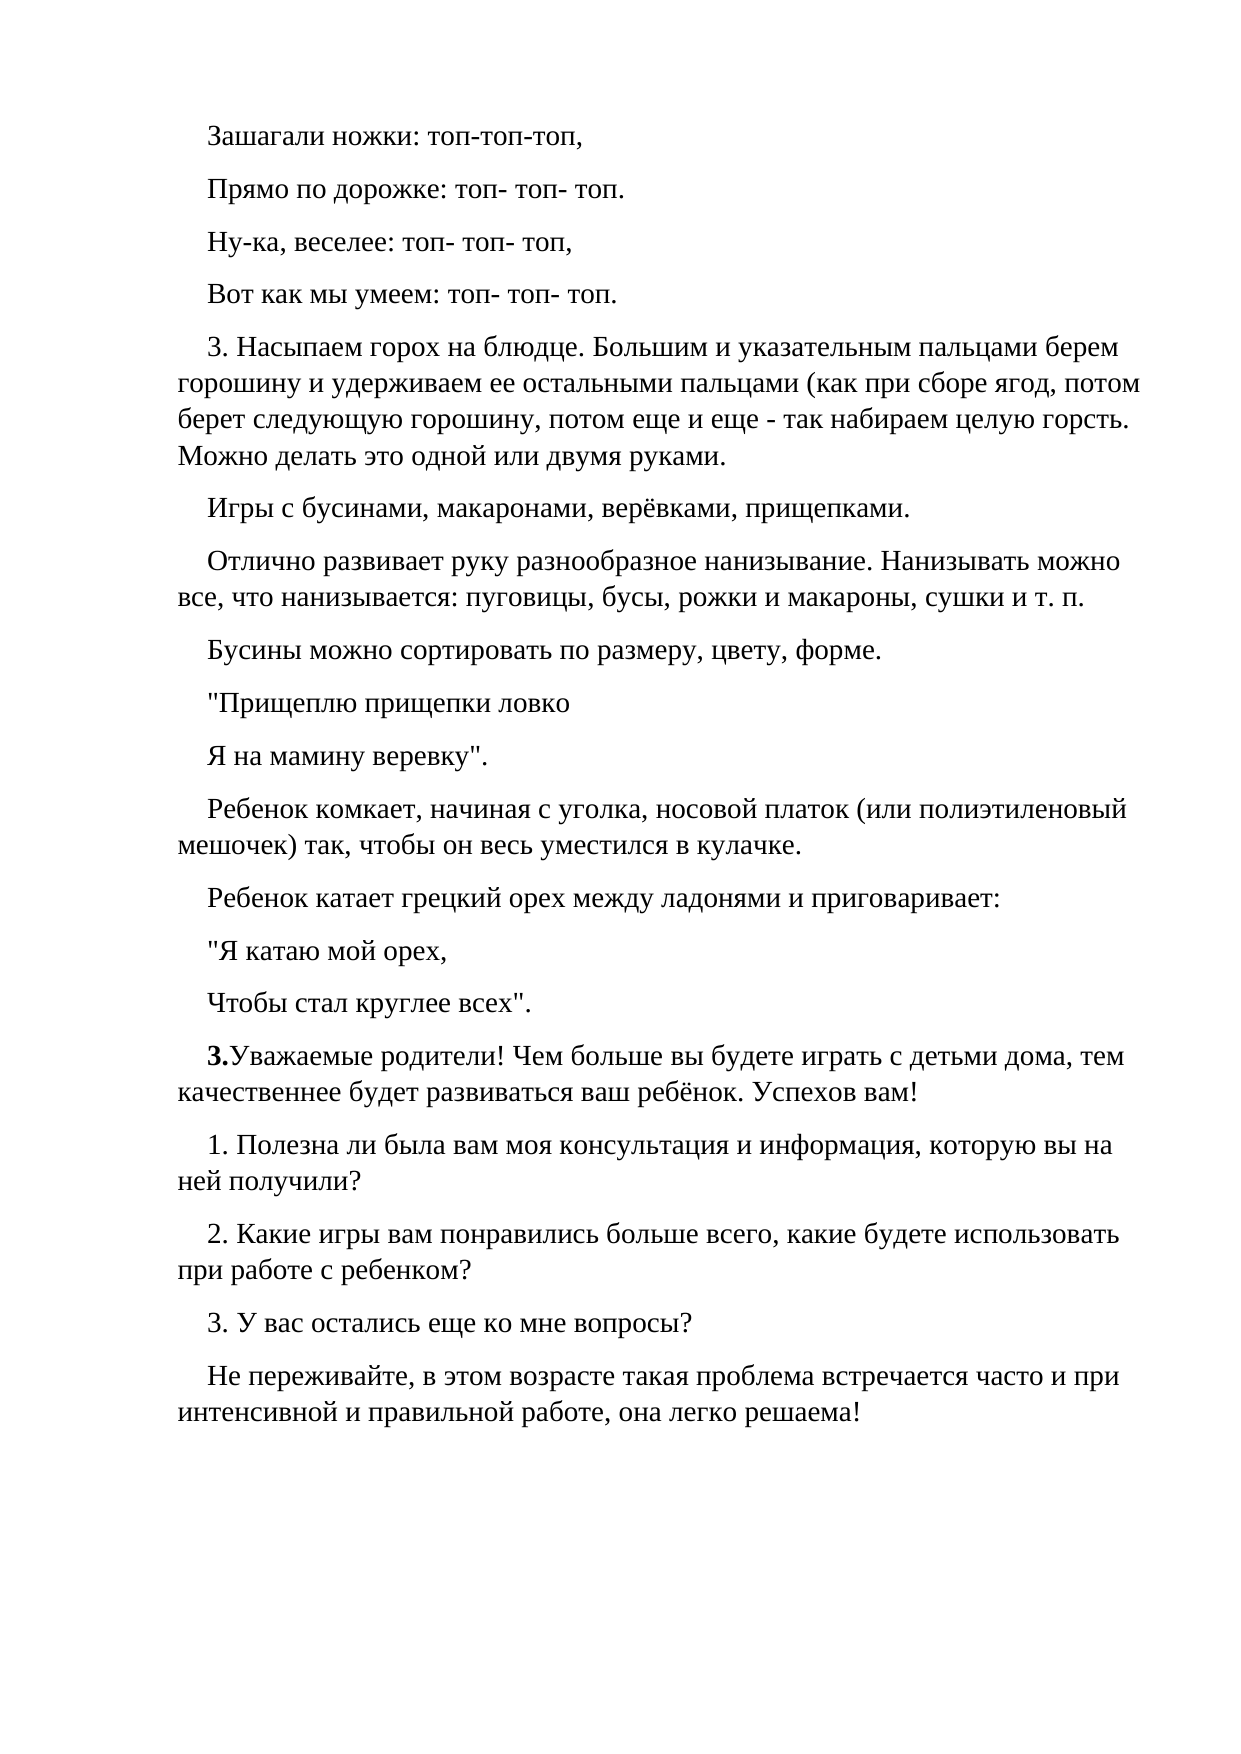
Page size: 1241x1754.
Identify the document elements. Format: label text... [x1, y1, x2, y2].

text 2. Какие игры вам понравились больше всего, какие будете использовать при работе с ребенком? [177, 1216, 1152, 1286]
text 3. Насыпаем горох на блюдце. Большим и указательным пальцами берем горошину и удерживаем ее остальными пальцами (как при сборе ягод, потом берет следующую горошину, потом еще и еще - так набираем целую горсть. Можно делать это одной или двумя руками. [177, 329, 1152, 471]
text 3.Уважаемые родители! Чем больше вы будете играть с детьми дома, тем качественнее будет развиваться ваш ребёнок. Успехов вам! [177, 1038, 1152, 1108]
text Бусины можно сортировать по размеру, цвету, форме. [177, 632, 1152, 666]
text Вот как мы умеем: топ- топ- топ. [177, 277, 1152, 310]
text Не переживайте, в этом возрасте такая проблема встречается часто и при интенсивной и правильной работе, она легко решаема! [177, 1358, 1152, 1428]
text Игры с бусинами, макаронами, верёвками, прищепками. [177, 491, 1152, 524]
text 1. Полезна ли была вам моя консультация и информация, которую вы на ней получили? [177, 1127, 1152, 1197]
text Чтобы стал круглее всех". [177, 985, 1152, 1019]
text Ребенок комкает, начиная с уголка, носовой платок (или полиэтиленовый мешочек) так, чтобы он весь уместился в кулачке. [177, 791, 1152, 861]
text "Прищеплю прищепки ловко [177, 685, 1152, 719]
text Ребенок катает грецкий орех между ладонями и приговаривает: [177, 880, 1152, 913]
text Отлично развивает руку разнообразное нанизывание. Нанизывать можно все, что нанизывается: пуговицы, бусы, рожки и макароны, сушки и т. п. [177, 543, 1152, 613]
text Зашагали ножки: топ-топ-топ, [177, 118, 1152, 152]
text Прямо по дорожке: топ- топ- топ. [177, 171, 1152, 204]
text Я на мамину веревку". [177, 738, 1152, 772]
text Ну-ка, веселее: топ- топ- топ, [177, 224, 1152, 257]
text "Я катаю мой орех, [177, 933, 1152, 966]
text 3. У вас остались еще ко мне вопросы? [177, 1305, 1152, 1339]
